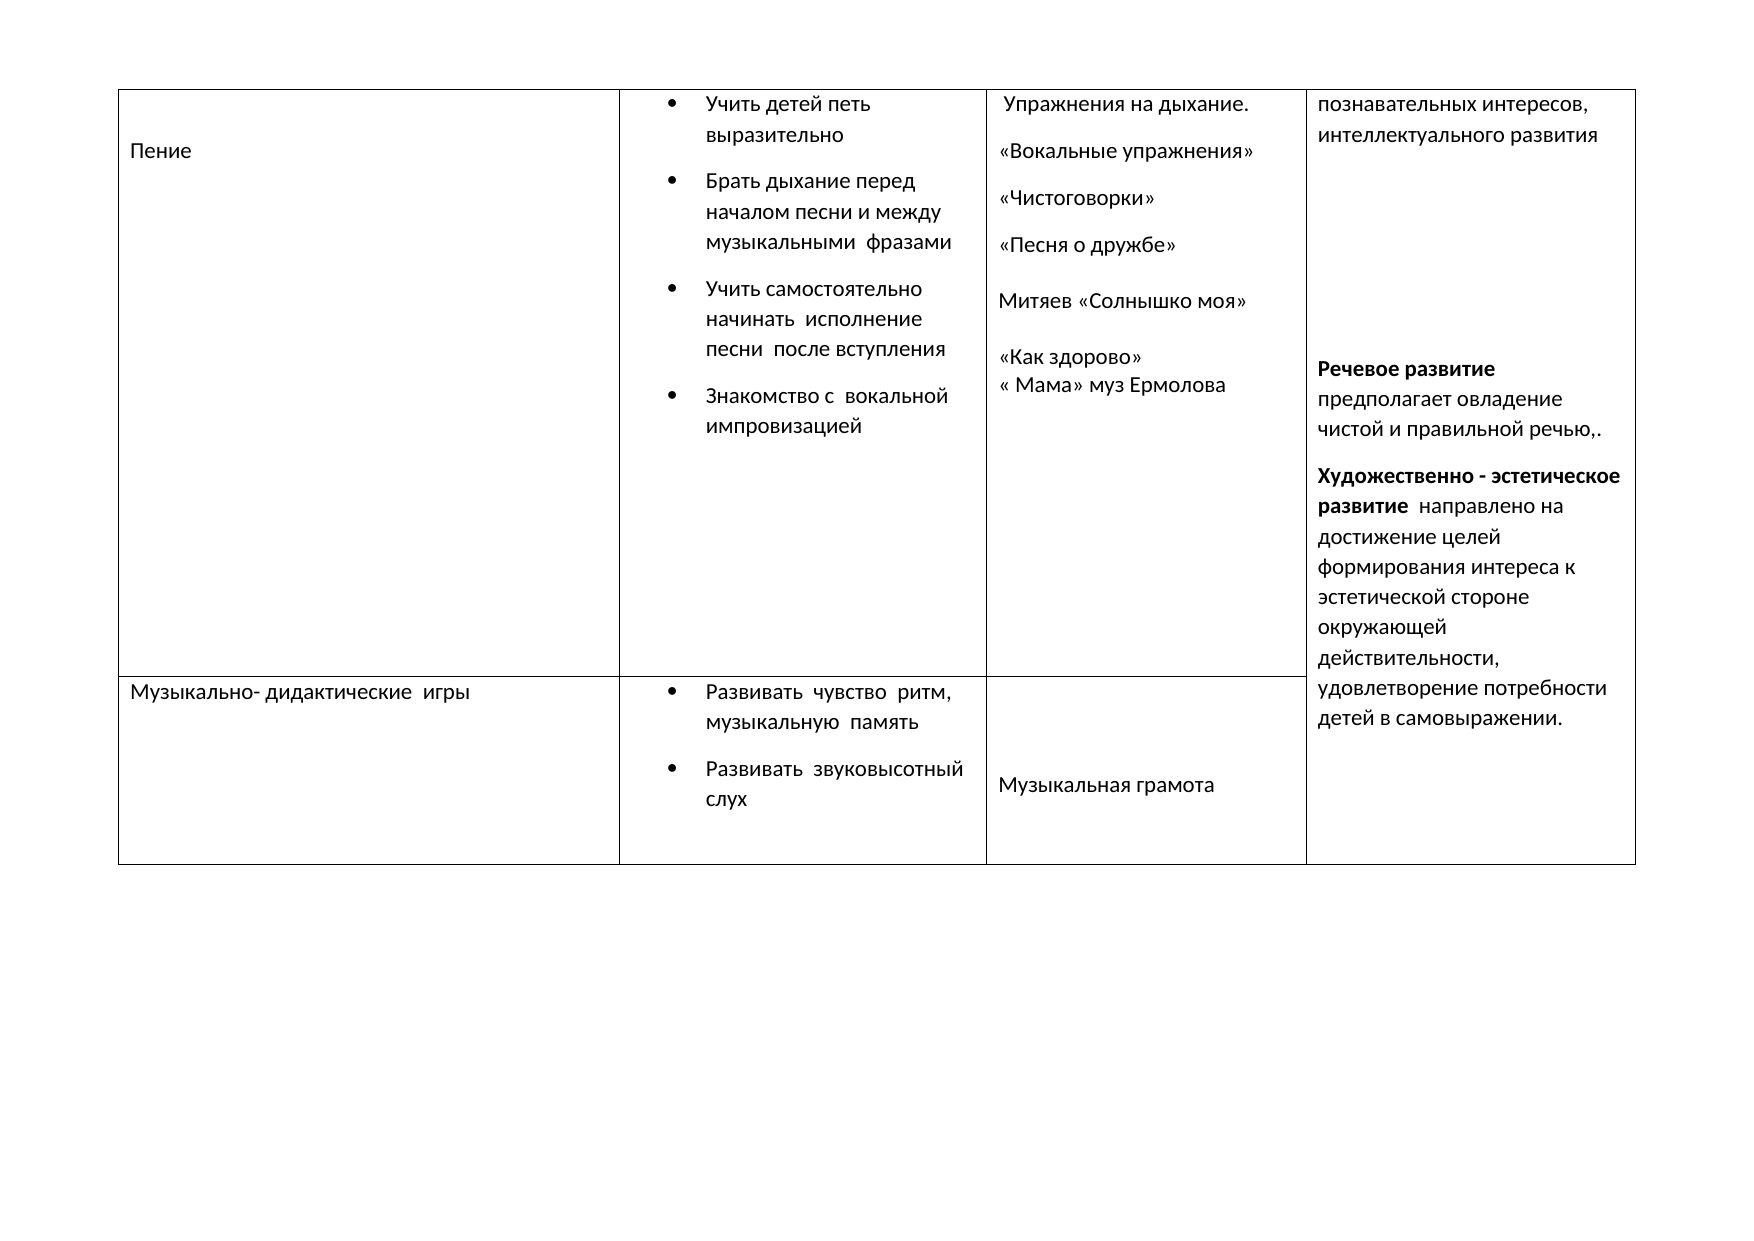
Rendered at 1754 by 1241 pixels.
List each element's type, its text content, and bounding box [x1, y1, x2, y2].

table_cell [1307, 90, 1635, 864]
table_cell Музыкальная грамота [987, 677, 1306, 864]
table_cell Учить детей петь выразительно Брать дыхание перед началом песни и между музыкальными фразами Учить самостоятельно начинать исполнение песни после вступления Знакомство с вокальной импровизацией [620, 90, 986, 676]
table_cell Развивать чувство ритм, музыкальную память Развивать звуковысотный слух [620, 677, 986, 864]
table_cell Музыкально- дидактические игры [119, 677, 619, 864]
table_cell Пение [119, 90, 619, 676]
table_cell Упражнения на дыхание. «Вокальные упражнения» «Чистоговорки» «Песня о дружбе» Митяев «Солнышко моя» «Как здорово» « Мама» муз Ермолова [987, 90, 1306, 676]
